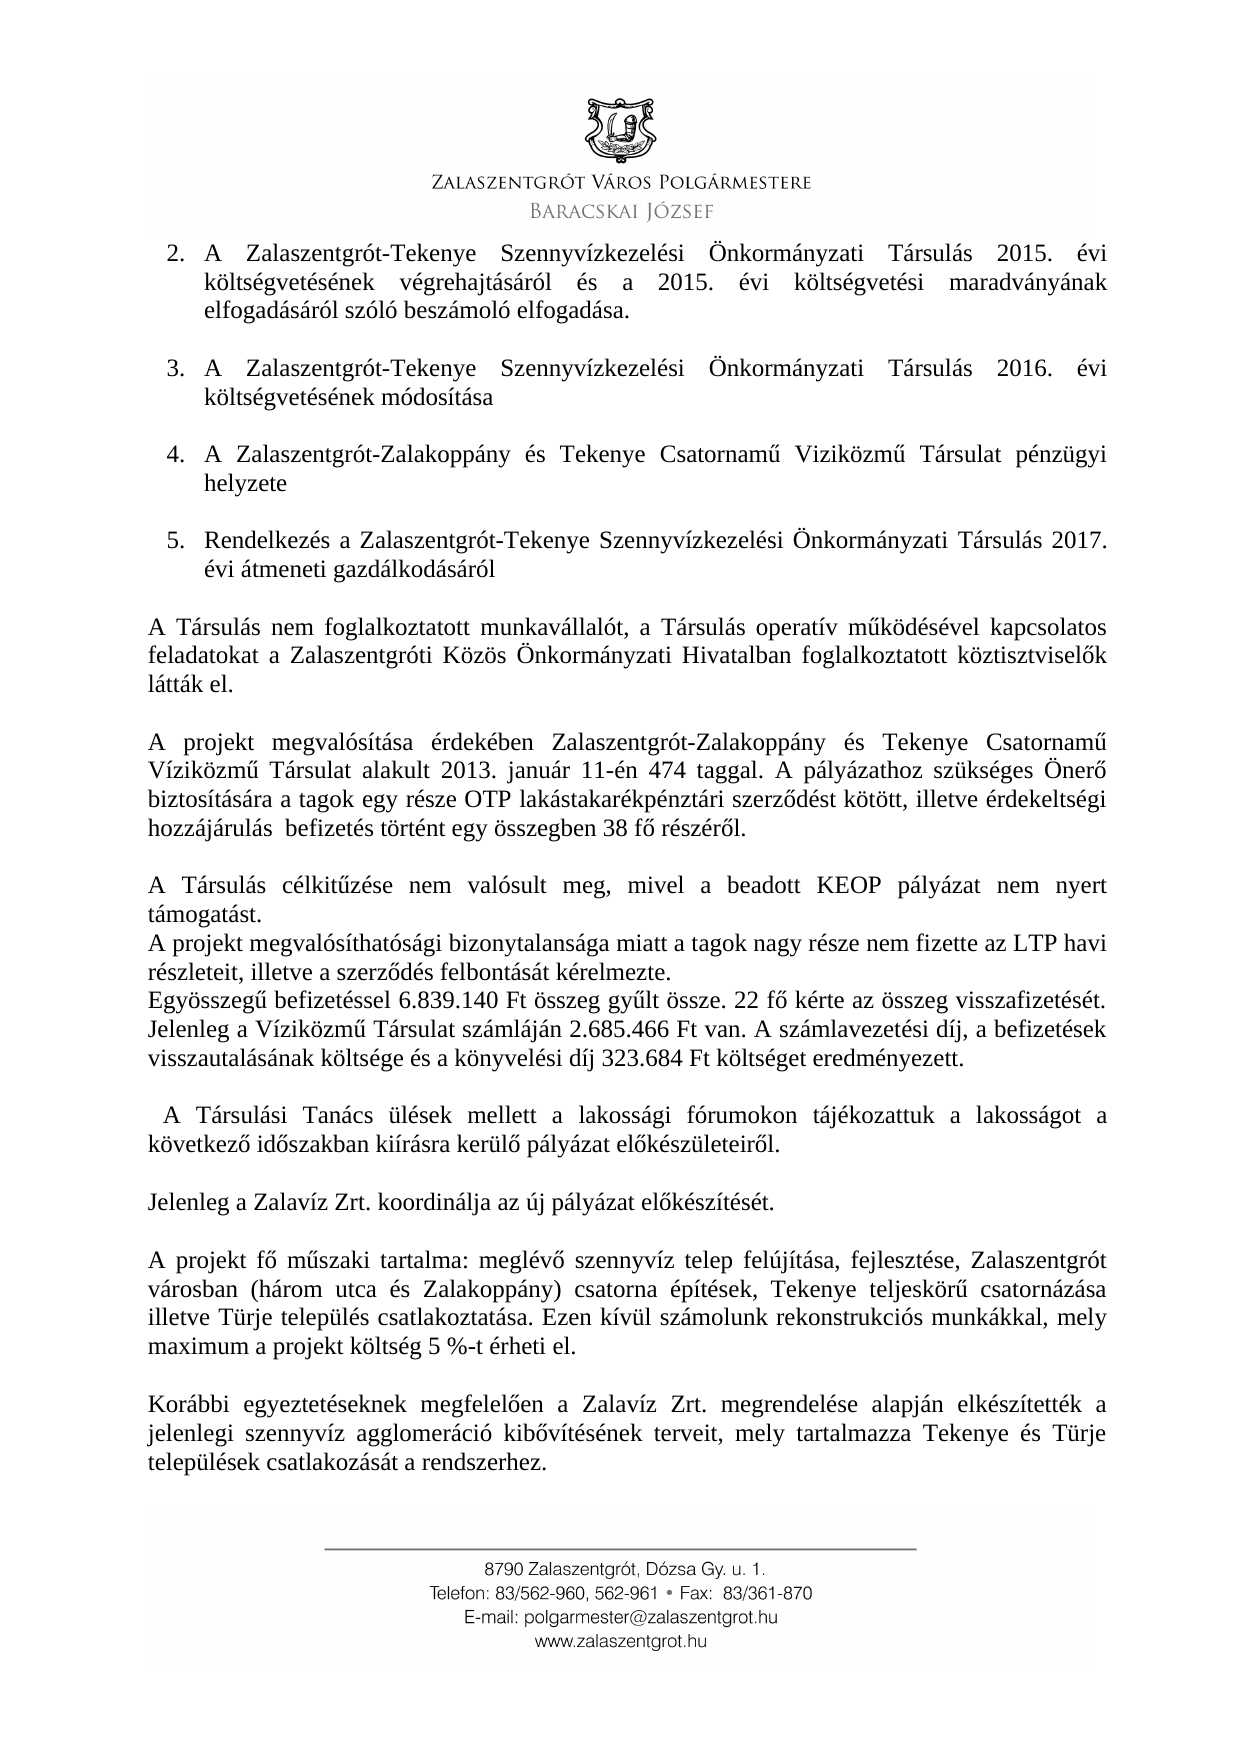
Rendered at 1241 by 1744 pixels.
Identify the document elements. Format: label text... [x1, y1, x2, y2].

list A Zalaszentgrót-Tekenye Szennyvízkezelési Önkormányzati Társulás 2016. évi költségvetésének módosítása [166, 353, 1108, 410]
text Jelenleg a Zalavíz Zrt. koordinálja az új pályázat előkészítését. [148, 1187, 1108, 1216]
text Egyösszegű befizetéssel 6.839.140 Ft összeg gyűlt össze. 22 fő kérte az összeg visszafizetését. Jelenleg a Víziközmű Társulat számláján 2.685.466 Ft van. A számlavezetési díj, a befizetések visszautalásának költsége és a könyvelési díj 323.684 Ft költséget eredményezett. [148, 985, 1108, 1072]
text A projekt megvalósíthatósági bizonytalansága miatt a tagok nagy része nem fizette az LTP havi részleteit, illetve a szerződés felbontását kérelmezte. [148, 928, 1108, 985]
text Korábbi egyeztetéseknek megfelelően a Zalavíz Zrt. megrendelése alapján elkészítették a jelenlegi szennyvíz agglomeráció kibővítésének terveit, mely tartalmazza Tekenye és Türje települések csatlakozását a rendszerhez. [148, 1389, 1108, 1475]
picture [147, 1505, 1093, 1670]
list A Zalaszentgrót-Tekenye Szennyvízkezelési Önkormányzati Társulás 2015. évi költségvetésének végrehajtásáról és a 2015. évi költségvetési maradványának elfogadásáról szóló beszámoló elfogadása. [166, 238, 1108, 324]
text A projekt megvalósítása érdekében Zalaszentgrót-Zalakoppány és Tekenye Csatornamű Víziközmű Társulat alakult 2013. január 11-én 474 taggal. A pályázathoz szükséges Önerő biztosítására a tagok egy része OTP lakástakarékpénztári szerződést kötött, illetve érdekeltségi hozzájárulás befizetés történt egy összegben 38 fő részéről. [148, 727, 1108, 842]
list A Zalaszentgrót-Zalakoppány és Tekenye Csatornamű Viziközmű Társulat pénzügyi helyzete [166, 439, 1108, 497]
picture [147, 73, 1093, 238]
list Rendelkezés a Zalaszentgrót-Tekenye Szennyvízkezelési Önkormányzati Társulás 2017. évi átmeneti gazdálkodásáról [166, 525, 1108, 583]
text A Társulási Tanács ülések mellett a lakossági fórumokon tájékozattuk a lakosságot a következő időszakban kiírásra kerülő pályázat előkészületeiről. [148, 1100, 1108, 1158]
text A Társulás nem foglalkoztatott munkavállalót, a Társulás operatív működésével kapcsolatos feladatokat a Zalaszentgróti Közös Önkormányzati Hivatalban foglalkoztatott köztisztviselők látták el. [148, 612, 1108, 698]
text A projekt fő műszaki tartalma: meglévő szennyvíz telep felújítása, fejlesztése, Zalaszentgrót városban (három utca és Zalakoppány) csatorna építések, Tekenye teljeskörű csatornázása illetve Türje település csatlakoztatása. Ezen kívül számolunk rekonstrukciós munkákkal, mely maximum a projekt költség 5 %-t érheti el. [148, 1245, 1108, 1360]
text A Társulás célkitűzése nem valósult meg, mivel a beadott KEOP pályázat nem nyert támogatást. [148, 870, 1108, 928]
